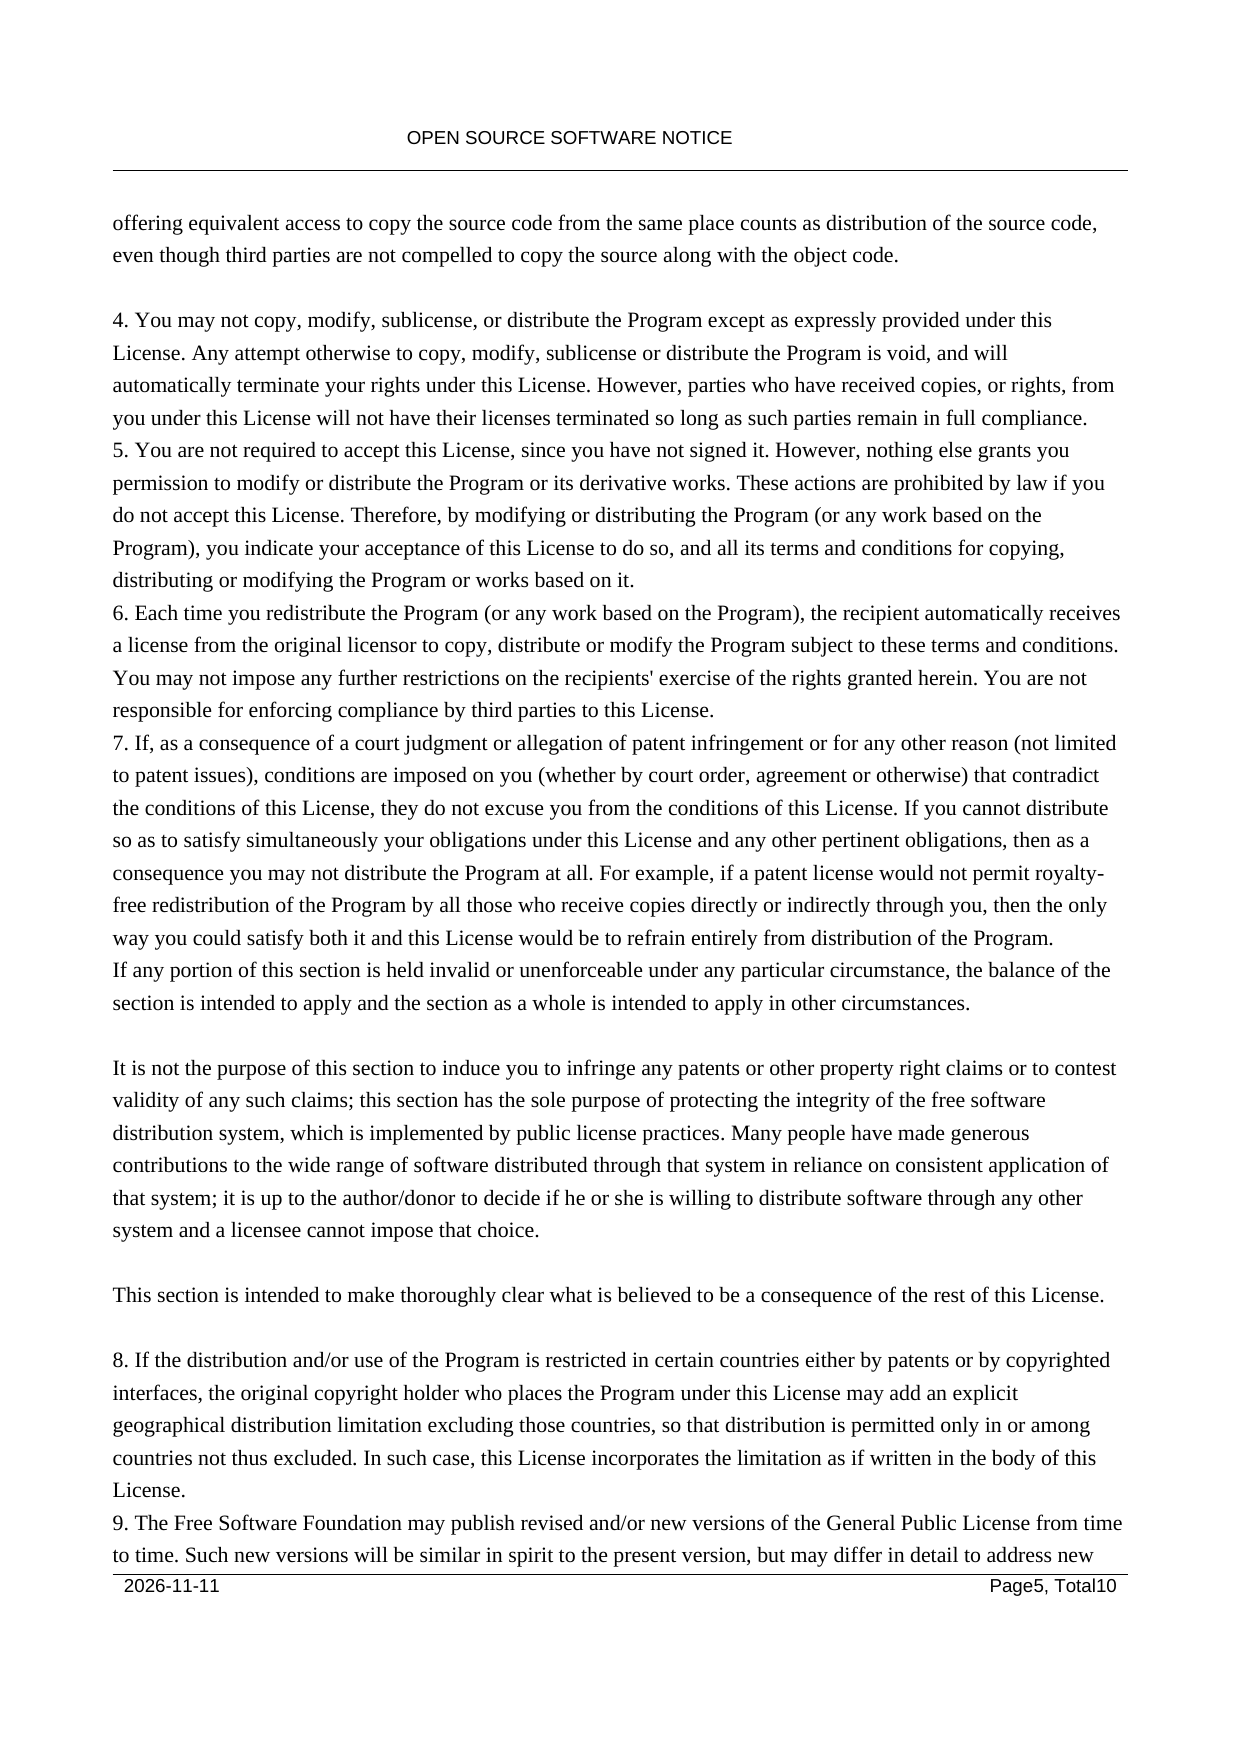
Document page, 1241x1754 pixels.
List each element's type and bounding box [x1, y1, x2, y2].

text [112, 206, 1128, 1571]
